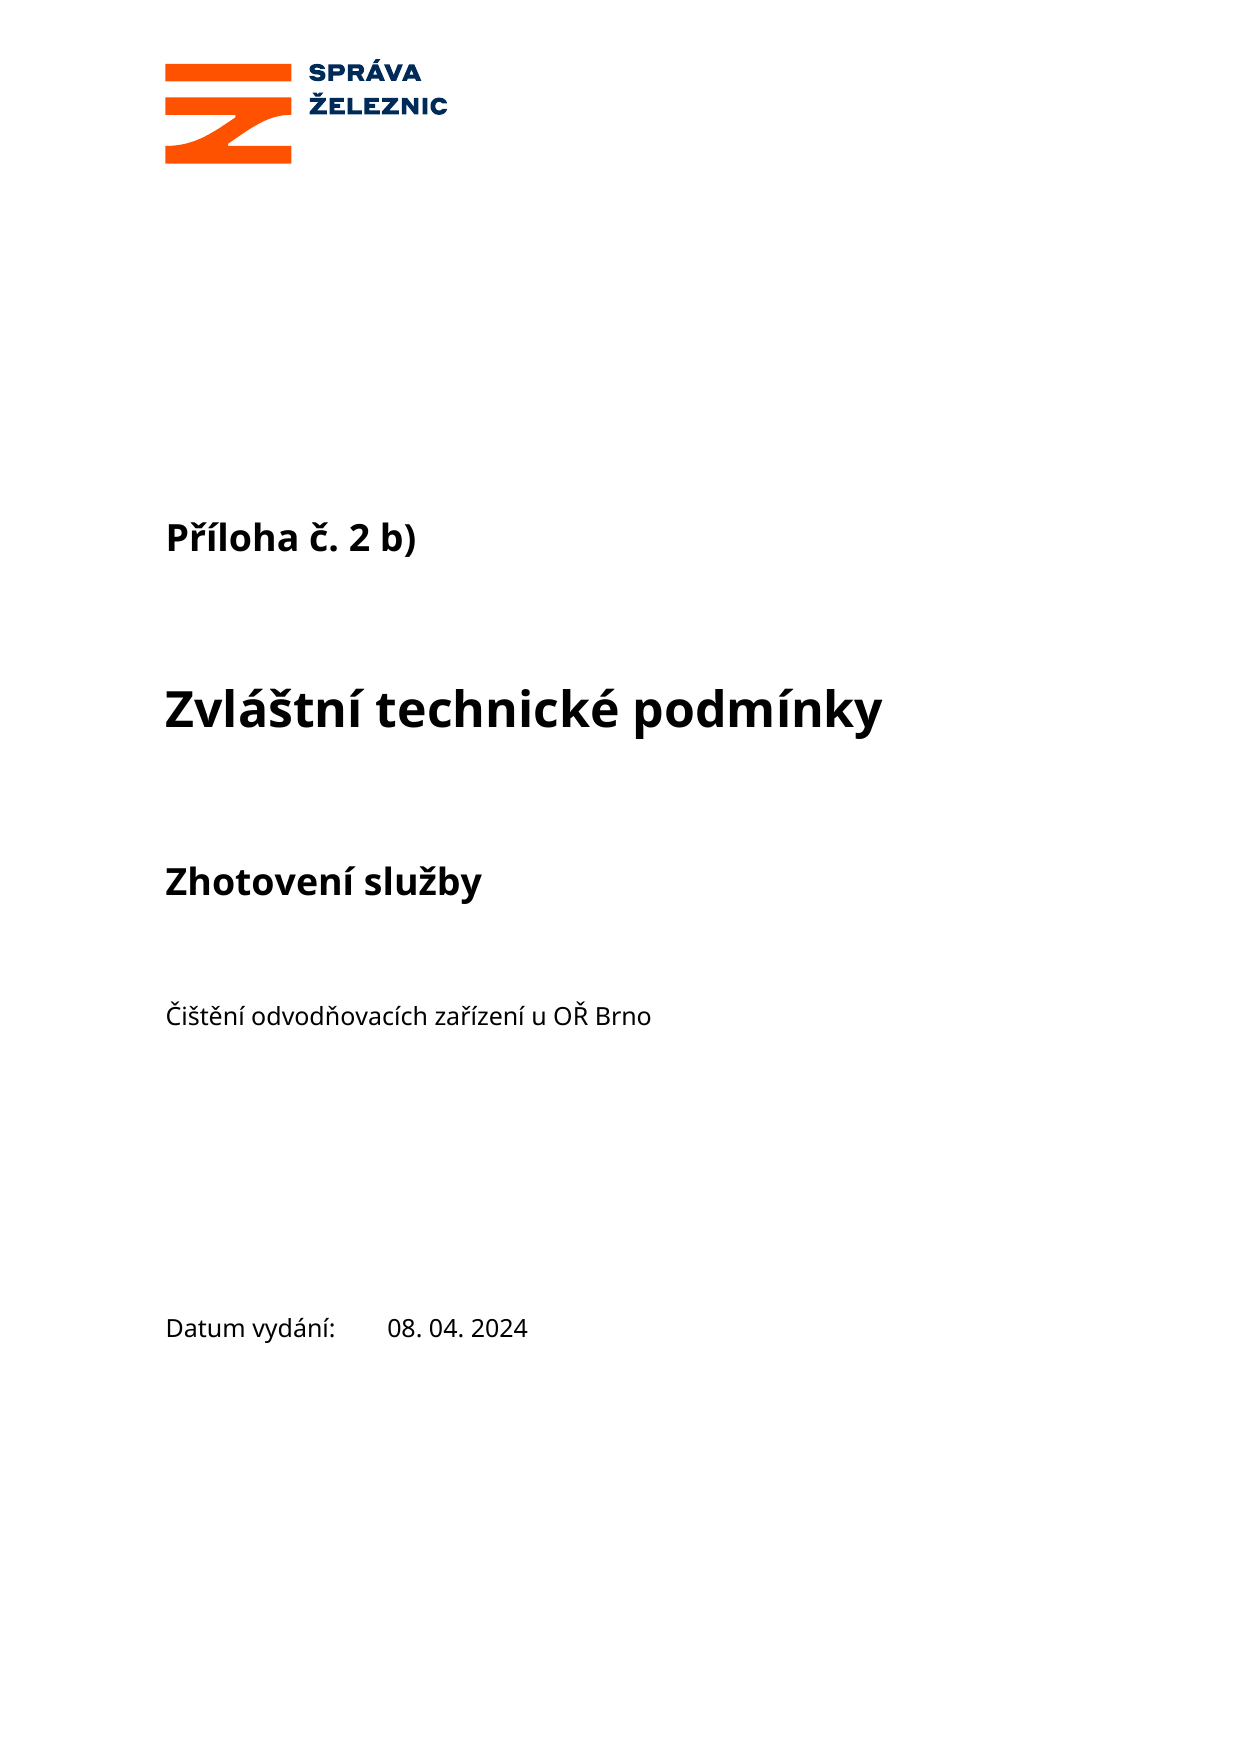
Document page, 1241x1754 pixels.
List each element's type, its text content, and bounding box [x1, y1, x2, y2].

text Příloha č. 2 b) [165, 512, 1075, 563]
text Datum vydání: 08. 04. 2024 [165, 1311, 1075, 1344]
text Zhotovení služby [165, 855, 1075, 906]
text Zvláštní technické podmínky [165, 674, 1075, 742]
